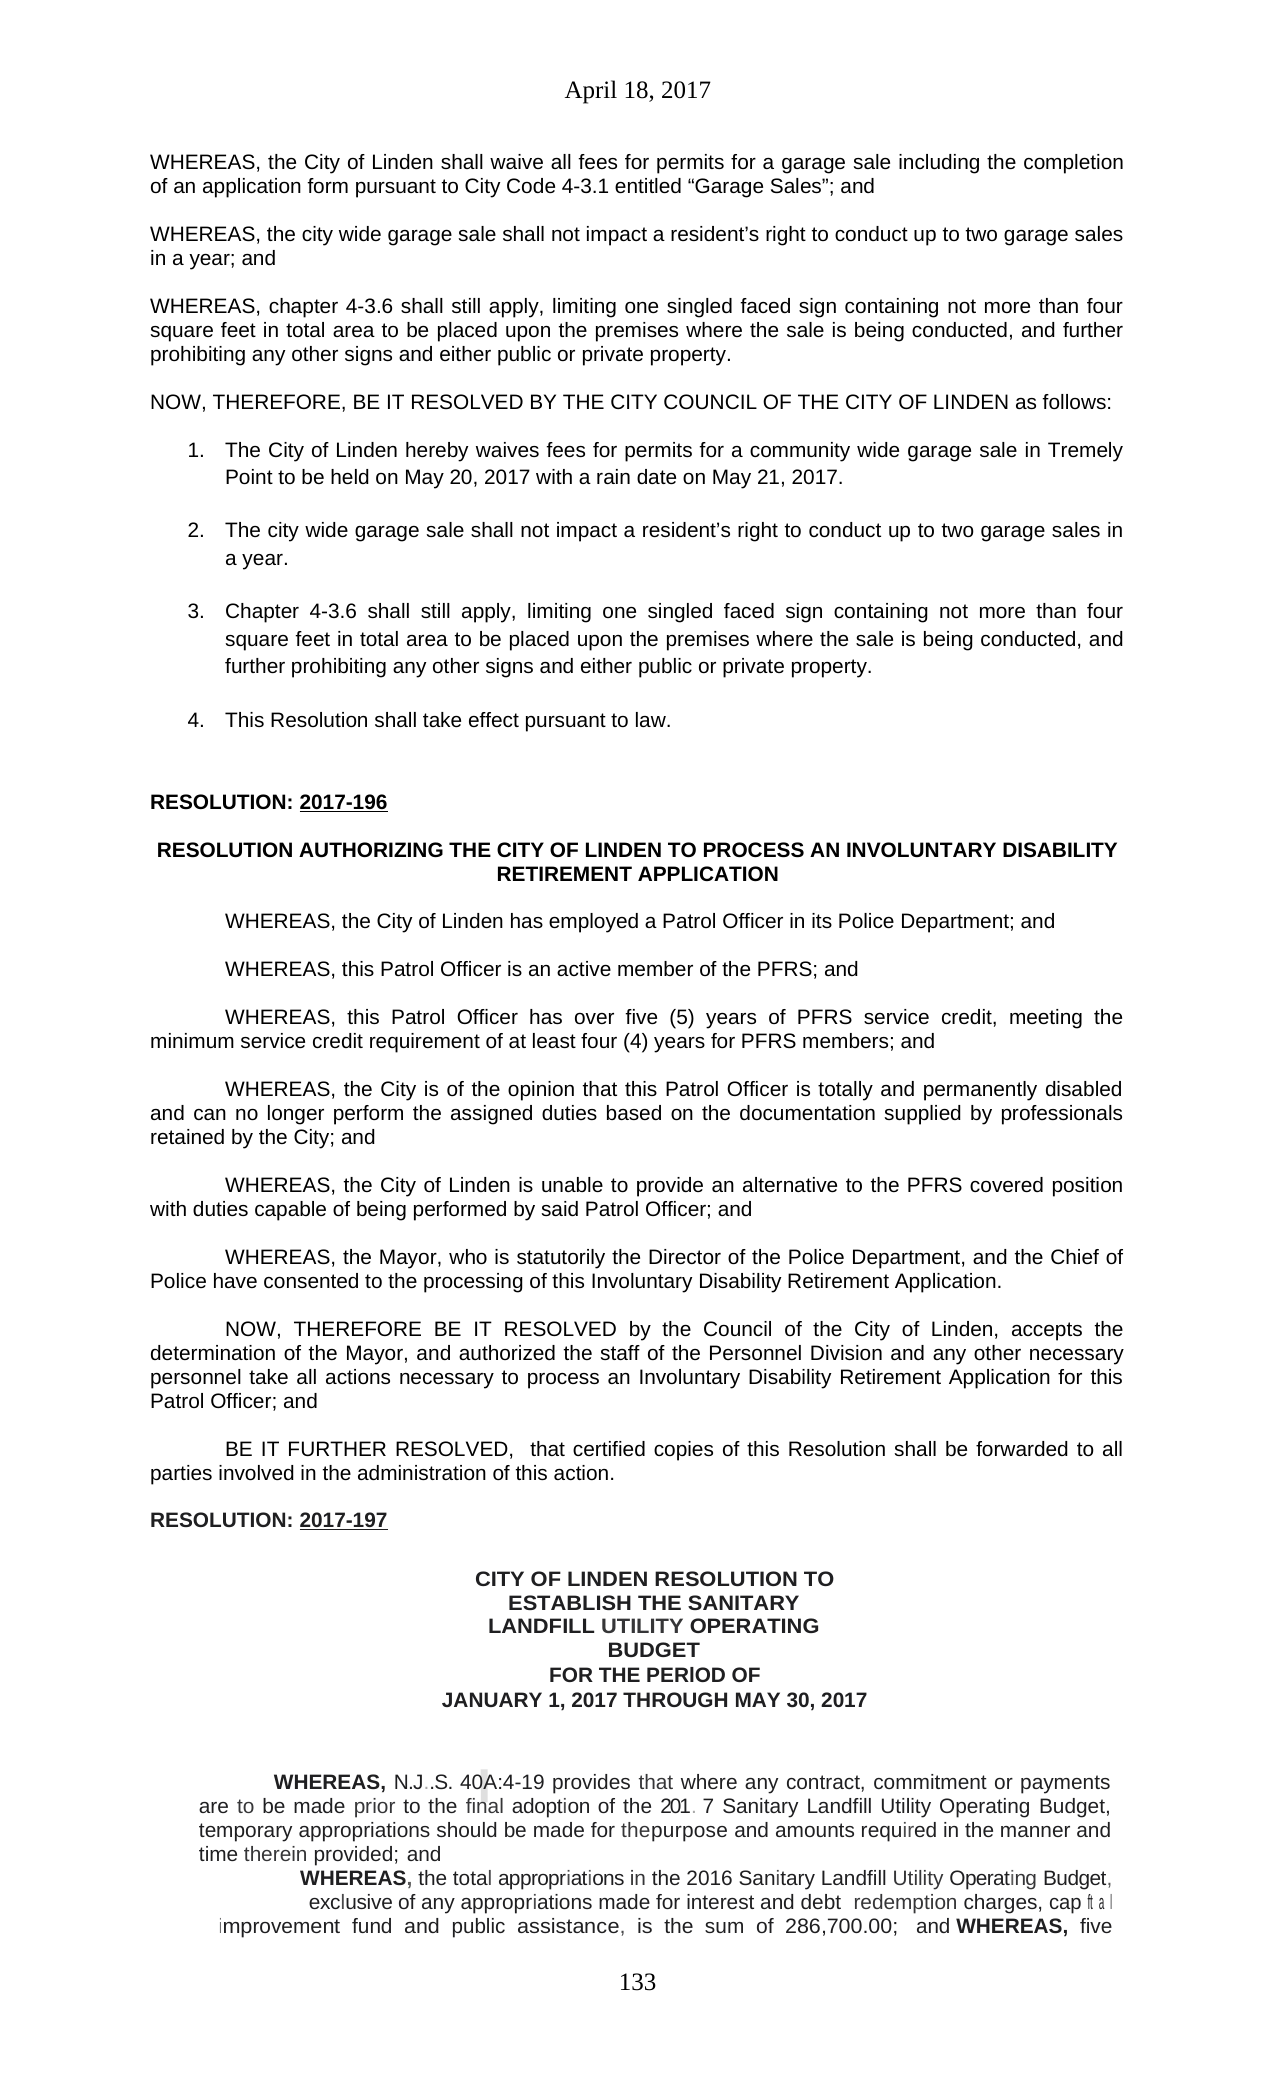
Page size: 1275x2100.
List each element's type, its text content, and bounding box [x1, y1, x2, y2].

text RESOLUTION AUTHORIZING THE CITY OF LINDEN TO PROCESS AN INVOLUNTARY DISABILITY RETIREMENT APPLICATION [150, 837, 1125, 885]
text RESOLUTION: 2017-197 [150, 1508, 1125, 1532]
text FOR THE PERlOD OF [429, 1662, 881, 1686]
text WHEREAS, the City is of the opinion that this Patrol Officer is totally and permanently disabled and can no longer perform the assigned duties based on the documentation supplied by professionals retained by the City; and [150, 1077, 1125, 1149]
text WHEREAS, N.J..S. 40A:4-19 provides that where any contract, commitment or payments are to be made prior to the final adoption of the 201. 7 Sanitary Landfill Utility Operating Budget, temporary appropriations should be made for thepurpose and amounts required in the manner and time therein provided; and [199, 1770, 1112, 1866]
list This Resolution shall take effect pursuant to law. [187, 707, 1125, 731]
list Chapter 4-3.6 shall still apply, limiting one singled faced sign containing not more than four square feet in total area to be placed upon the premises where the sale is being conducted, and further prohibiting any other signs and either public or private property. [187, 599, 1125, 678]
text NOW, THEREFORE BE IT RESOLVED by the Council of the City of Linden, accepts the determination of the Mayor, and authorized the staff of the Personnel Division and any other necessary personnel take all actions necessary to process an Involuntary Disability Retirement Application for this Patrol Officer; and [150, 1317, 1125, 1412]
text WHEREAS, the city wide garage sale shall not impact a resident’s right to conduct up to two garage sales in a year; and [150, 222, 1125, 270]
text NOW, THEREFORE, BE IT RESOLVED BY THE CITY COUNCIL OF THE CITY OF LINDEN as follows: [150, 389, 1125, 413]
text BE IT FURTHER RESOLVED, that certified copies of this Resolution shall be forwarded to all parties involved in the administration of this action. [150, 1436, 1125, 1484]
text WHEREAS, the City of Linden is unable to provide an alternative to the PFRS covered position with duties capable of being performed by said Patrol Officer; and [150, 1173, 1125, 1221]
text WHEREAS, this Patrol Officer has over five (5) years of PFRS service credit, meeting the minimum service credit requirement of at least four (4) years for PFRS members; and [150, 1005, 1125, 1053]
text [199, 1866, 1112, 1938]
text WHEREAS, the City of Linden has employed a Patrol Officer in its Police Department; and [150, 909, 1125, 933]
list The City of Linden hereby waives fees for permits for a community wide garage sale in Tremely Point to be held on May 20, 2017 with a rain date on May 21, 2017. [187, 437, 1125, 489]
text WHEREAS, the Mayor, who is statutorily the Director of the Police Department, and the Chief of Police have consented to the processing of this Involuntary Disability Retirement Application. [150, 1245, 1125, 1293]
text JANUARY 1, 2017 THROUGH MAY 30, 2017 [429, 1688, 880, 1712]
text RESOLUTION: 2017-196 [150, 789, 1125, 813]
list The city wide garage sale shall not impact a resident’s right to conduct up to two garage sales in a year. [187, 518, 1125, 570]
text CITY OF LINDEN RESOLUTION TO ESTABLISH THE SANITARY LANDFILL UTILITY OPERATING BUDGET [456, 1566, 851, 1662]
text WHEREAS, this Patrol Officer is an active member of the PFRS; and [150, 957, 1125, 981]
text WHEREAS, chapter 4-3.6 shall still apply, limiting one singled faced sign containing not more than four square feet in total area to be placed upon the premises where the sale is being conducted, and further prohibiting any other signs and either public or private property. [150, 294, 1125, 366]
text WHEREAS, the City of Linden shall waive all fees for permits for a garage sale including the completion of an application form pursuant to City Code 4-3.1 entitled “Garage Sales”; and [150, 150, 1125, 198]
